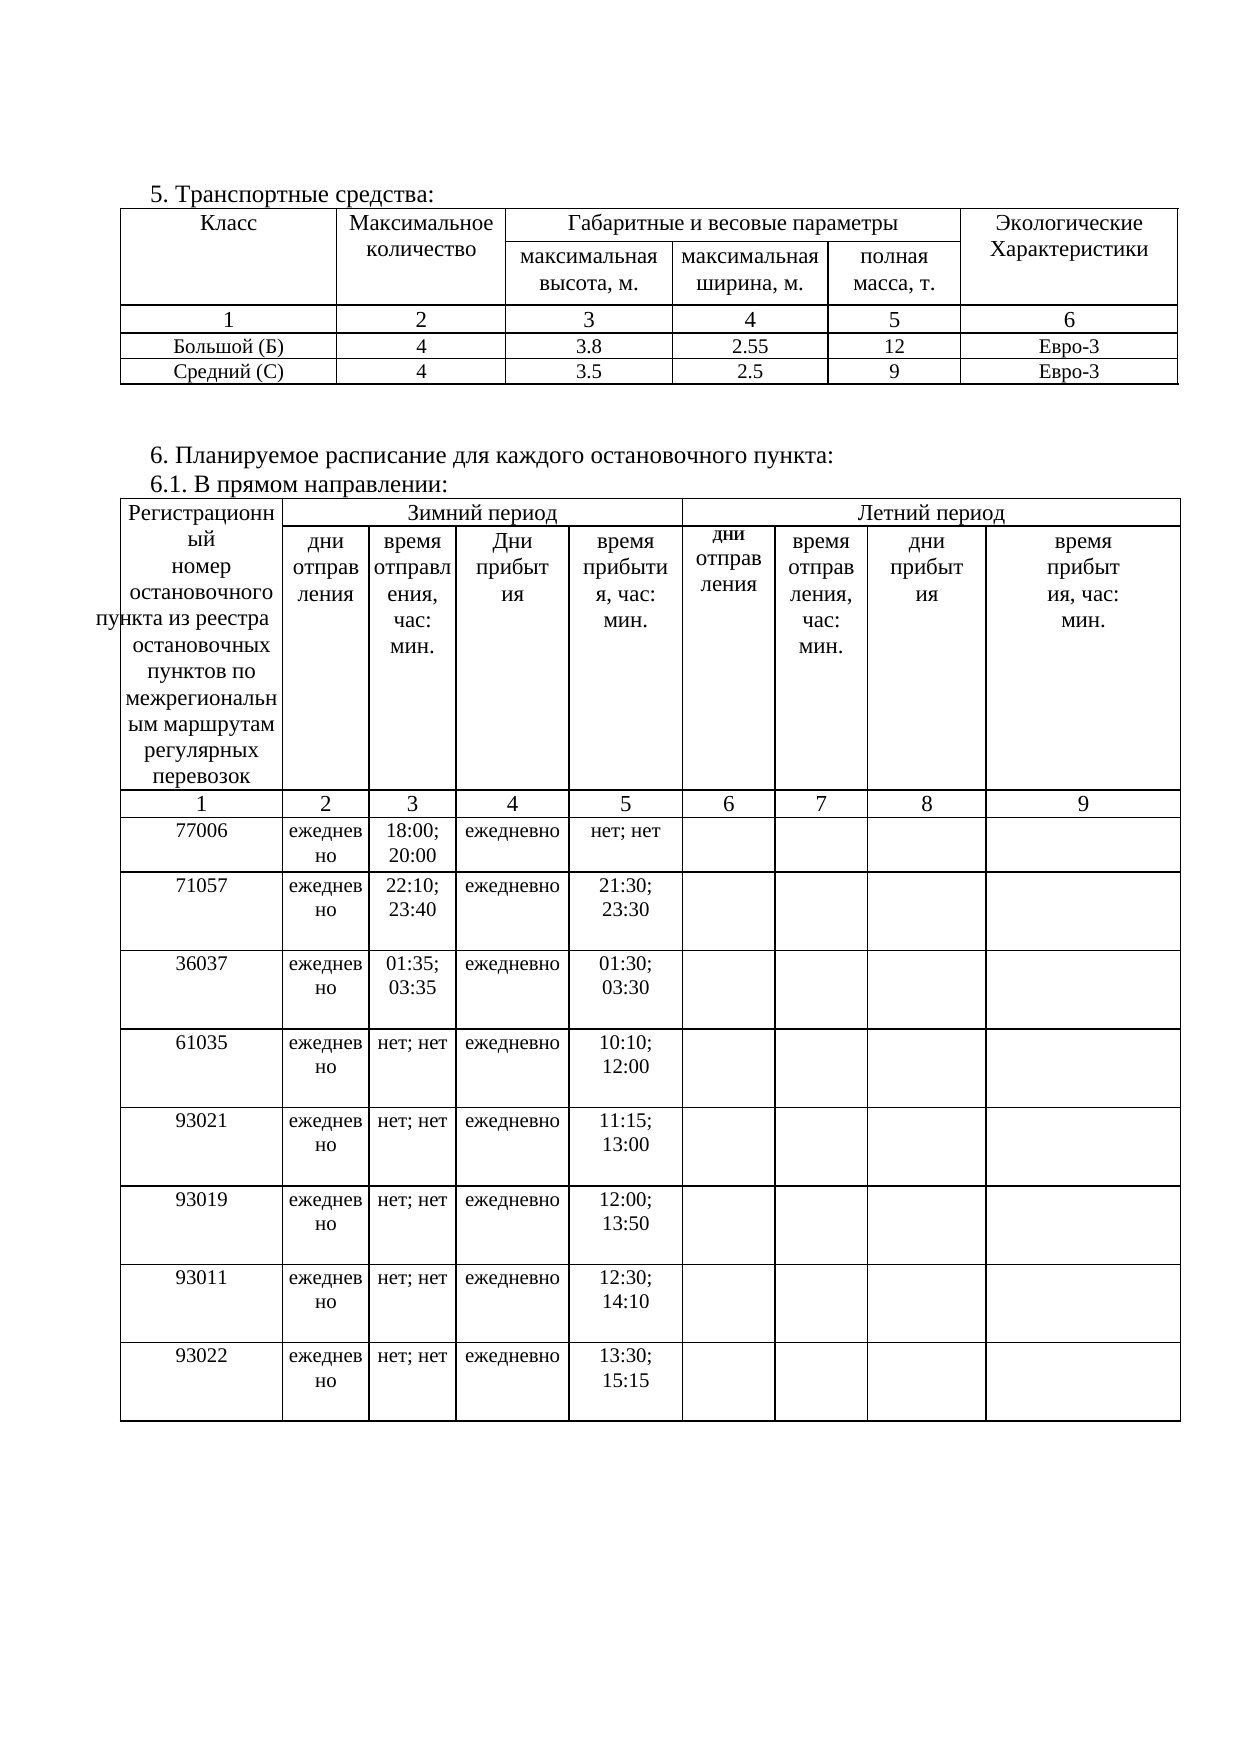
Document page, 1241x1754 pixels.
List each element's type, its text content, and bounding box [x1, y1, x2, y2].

table_cell 22:10; 23:40 [370, 873, 455, 950]
table_cell ежедневно [457, 873, 568, 950]
table_cell 12:00; 13:50 [570, 1187, 682, 1263]
table_cell полная масса, т. [829, 242, 960, 304]
table_cell 4 [337, 359, 505, 383]
table_cell ежедневно [283, 1108, 368, 1185]
table_cell время прибыт ия, час: мин. [987, 527, 1180, 789]
table_cell нет; нет [370, 1187, 455, 1263]
table_cell [868, 1030, 985, 1107]
table_cell ежедневно [457, 818, 568, 871]
table_cell [868, 1187, 985, 1263]
table_cell 2 [337, 306, 505, 332]
table_cell ежедневно [457, 1030, 568, 1107]
table_cell ежедневно [283, 1030, 368, 1107]
table_cell нет; нет [370, 1108, 455, 1185]
table_cell ежедневно [283, 1187, 368, 1263]
table_header Летний период [683, 499, 1180, 525]
table_cell [683, 1187, 774, 1263]
table_cell [683, 818, 774, 871]
table_cell 18:00; 20:00 [370, 818, 455, 871]
table_cell время отправл ения, час: мин. [370, 527, 455, 789]
table_cell Евро-3 [961, 334, 1177, 358]
table_cell [683, 1030, 774, 1107]
table_cell дни прибыт ия [868, 527, 985, 789]
table_header Габаритные и весовые параметры [506, 209, 960, 241]
table_cell 10:10; 12:00 [570, 1030, 682, 1107]
table_cell 6 [961, 306, 1177, 332]
table_cell Средний (С) [121, 359, 336, 383]
table_cell ежедневно [283, 951, 368, 1028]
table_cell 3.5 [506, 359, 672, 383]
table_cell нет; нет [570, 818, 682, 871]
table_cell 71057 [121, 873, 282, 950]
table_cell 12:30; 14:10 [570, 1265, 682, 1342]
table_header Класс [121, 209, 336, 304]
table_cell 01:30; 03:30 [570, 951, 682, 1028]
table_cell максимальная ширина, м. [673, 242, 827, 304]
table_cell 3 [506, 306, 672, 332]
table_cell 2.5 [673, 359, 827, 383]
table_cell ежедневно [283, 873, 368, 950]
text 5. Транспортные средства: [150, 179, 1090, 207]
table_cell нет; нет [370, 1030, 455, 1107]
table_cell [987, 873, 1180, 950]
table_cell 93019 [121, 1187, 282, 1263]
table_cell 2 [283, 791, 368, 817]
table_cell 6 [683, 791, 774, 817]
table_cell [683, 951, 774, 1028]
table_cell [987, 1343, 1180, 1420]
table_cell 36037 [121, 951, 282, 1028]
table_cell 93011 [121, 1265, 282, 1342]
table_cell [987, 1265, 1180, 1342]
table_cell 77006 [121, 818, 282, 871]
table_cell 1 [121, 306, 336, 332]
table_cell время прибыти я, час: мин. [570, 527, 682, 789]
table_cell 21:30; 23:30 [570, 873, 682, 950]
table_cell 2.55 [673, 334, 827, 358]
table_cell [987, 818, 1180, 871]
table_cell 4 [337, 334, 505, 358]
table_cell [683, 1108, 774, 1185]
table_cell максимальная высота, м. [506, 242, 672, 304]
table_cell [868, 1265, 985, 1342]
table_cell ежедневно [457, 1187, 568, 1263]
table_cell ежедневно [457, 951, 568, 1028]
table_cell ежедневно [283, 1343, 368, 1420]
table_cell 13:30; 15:15 [570, 1343, 682, 1420]
table_cell [868, 1343, 985, 1420]
table_cell ежедневно [457, 1265, 568, 1342]
table_cell ежедневно [283, 1265, 368, 1342]
table_cell 9 [987, 791, 1180, 817]
text 6. Планируемое расписание для каждого остановочного пункта: [150, 440, 1090, 469]
table_cell дни отправ ления [283, 527, 368, 789]
table_cell ежедневно [283, 818, 368, 871]
table_cell [868, 873, 985, 950]
table_cell Евро-3 [961, 359, 1177, 383]
table_cell [776, 951, 867, 1028]
table_header Максимальное количество [337, 209, 505, 304]
table_cell [987, 1030, 1180, 1107]
table_cell ДНИ отправ ления [683, 527, 774, 789]
table_cell 3.8 [506, 334, 672, 358]
table_cell нет; нет [370, 1343, 455, 1420]
table_cell 93021 [121, 1108, 282, 1185]
table_cell ежедневно [457, 1108, 568, 1185]
table_cell 8 [868, 791, 985, 817]
table_cell [683, 1343, 774, 1420]
table_cell 7 [776, 791, 867, 817]
table_cell [776, 1187, 867, 1263]
table_cell [868, 818, 985, 871]
table_cell 93022 [121, 1343, 282, 1420]
table_cell ежедневно [457, 1343, 568, 1420]
table_cell 3 [370, 791, 455, 817]
table_cell [868, 1108, 985, 1185]
table_cell [776, 818, 867, 871]
table_cell 11:15; 13:00 [570, 1108, 682, 1185]
table_cell [776, 1030, 867, 1107]
table_header Зимний период [283, 499, 682, 525]
table_header Экологические Характеристики [961, 209, 1177, 304]
table_cell [776, 1265, 867, 1342]
table_cell [987, 951, 1180, 1028]
text 6.1. В прямом направлении: [150, 469, 1090, 497]
table_cell 4 [457, 791, 568, 817]
table_cell [987, 1108, 1180, 1185]
table_cell 4 [673, 306, 827, 332]
table_cell 5 [829, 306, 960, 332]
table_cell нет; нет [370, 1265, 455, 1342]
table_cell Большой (Б) [121, 334, 336, 358]
table_cell [868, 951, 985, 1028]
table_cell 9 [829, 359, 960, 383]
table_cell [776, 1108, 867, 1185]
table_cell 12 [829, 334, 960, 358]
table_cell время отправ ления, час: мин. [776, 527, 867, 789]
table_header Регистрационный номер остановочного пункта из реестра остановочных пунктов по межрегиональным маршрутам регулярных перевозок [121, 499, 282, 789]
table_cell [683, 1265, 774, 1342]
table_cell 61035 [121, 1030, 282, 1107]
table_cell [776, 1343, 867, 1420]
table_cell [776, 873, 867, 950]
table_cell Дни прибыт ия [457, 527, 568, 789]
table_cell 01:35; 03:35 [370, 951, 455, 1028]
table_cell [987, 1187, 1180, 1263]
table_cell 1 [121, 791, 282, 817]
table_cell 5 [570, 791, 682, 817]
table_cell [683, 873, 774, 950]
